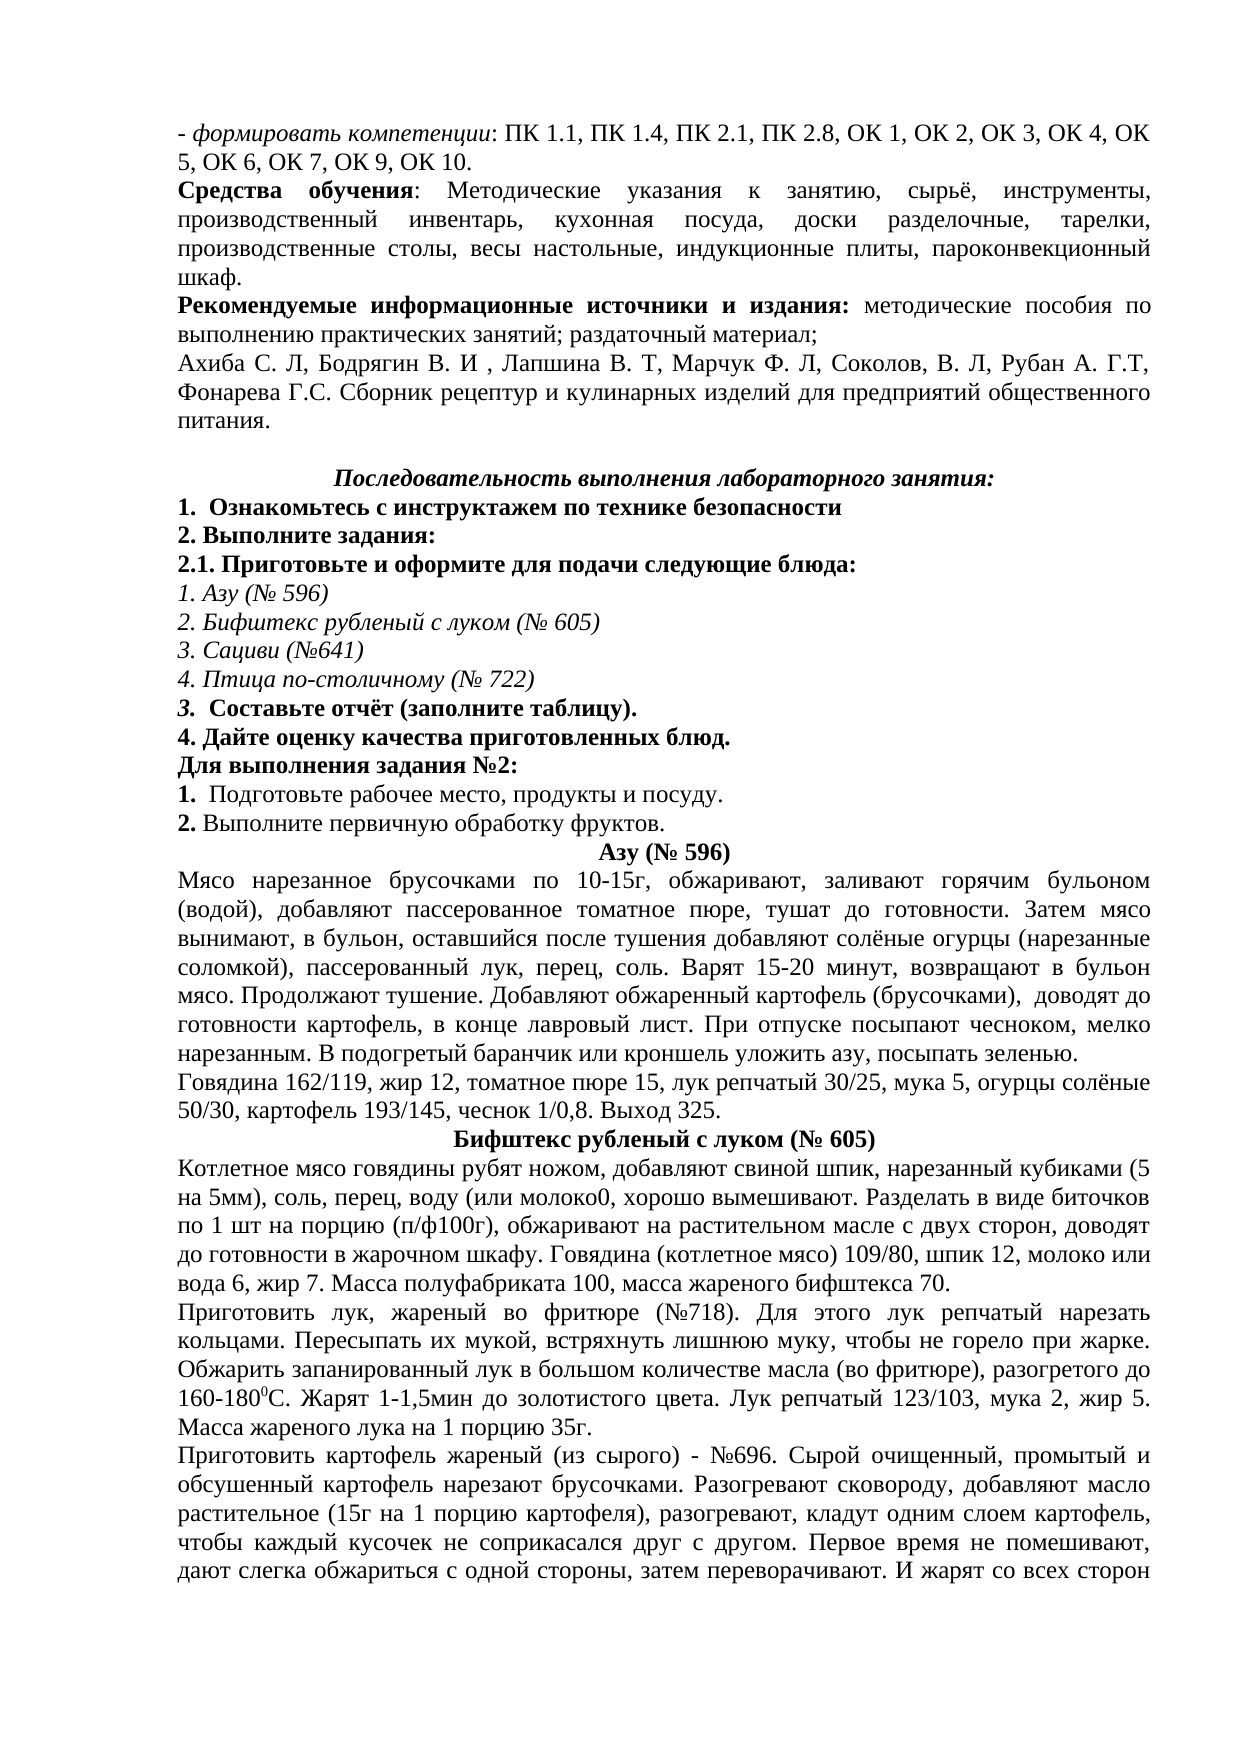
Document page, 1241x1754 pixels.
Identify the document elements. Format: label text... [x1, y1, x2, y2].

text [177, 1441, 1152, 1584]
text Рекомендуемые информационные источники и издания: методические пособия по выполнению практических занятий; раздаточный материал; [177, 291, 1152, 348]
text Говядина 162/119, жир 12, томатное пюре 15, лук репчатый 30/25, мука 5, огурцы солёные 50/30, картофель 193/145, чеснок 1/0,8. Выход 325. [177, 1067, 1152, 1124]
text Приготовить лук, жареный во фритюре (№718). Для этого лук репчатый нарезать кольцами. Пересыпать их мукой, встряхнуть лишнюю муку, чтобы не горело при жарке. Обжарить запанированный лук в большом количестве масла (во фритюре), разогретого до 160-1800С. Жарят 1-1,5мин до золотистого цвета. Лук репчатый 123/103, мука 2, жир 5. Масса жареного лука на 1 порцию 35г. [177, 1297, 1152, 1441]
text Для выполнения задания №2: [177, 751, 1152, 779]
text Средства обучения: Методические указания к занятию, сырьё, инструменты, производственный инвентарь, кухонная посуда, доски разделочные, тарелки, производственные столы, весы настольные, индукционные плиты, пароконвекционный шкаф. [177, 176, 1152, 291]
text 2. Выполните первичную обработку фруктов. [177, 808, 1152, 837]
text 2. Выполните задания: [177, 521, 1152, 549]
text 4. Дайте оценку качества приготовленных блюд. [177, 722, 1152, 751]
text - формировать компетенции: ПК 1.1, ПК 1.4, ПК 2.1, ПК 2.8, ОК 1, ОК 2, ОК 3, ОК 4, ОК 5, ОК 6, ОК 7, ОК 9, ОК 10. [177, 118, 1152, 176]
text 2.1. Приготовьте и оформите для подачи следующие блюда: [177, 549, 1152, 578]
text Мясо нарезанное брусочками по 10-15г, обжаривают, заливают горячим бульоном (водой), добавляют пассерованное томатное пюре, тушат до готовности. Затем мясо вынимают, в бульон, оставшийся после тушения добавляют солёные огурцы (нарезанные соломкой), пассерованный лук, перец, соль. Варят 15-20 минут, возвращают в бульон мясо. Продолжают тушение. Добавляют обжаренный картофель (брусочками), доводят до готовности картофель, в конце лавровый лист. При отпуске посыпают чесноком, мелко нарезанным. В подогретый баранчик или кроншель уложить азу, посыпать зеленью. [177, 866, 1152, 1067]
text 1. Ознакомьтесь с инструктажем по технике безопасности [177, 492, 1152, 521]
text 2. Бифштекс рубленый с луком (№ 605) [177, 607, 1152, 636]
text Бифштекс рубленый с луком (№ 605) [177, 1124, 1152, 1153]
text 1. Подготовьте рабочее место, продукты и посуду. [177, 779, 1152, 808]
text 3. Сациви (№641) [177, 636, 1152, 664]
text 1. Азу (№ 596) [177, 578, 1152, 607]
text Азу (№ 596) [177, 837, 1152, 866]
text Котлетное мясо говядины рубят ножом, добавляют свиной шпик, нарезанный кубиками (5 на 5мм), соль, перец, воду (или молоко0, хорошо вымешивают. Разделать в виде биточков по 1 шт на порцию (п/ф100г), обжаривают на растительном масле с двух сторон, доводят до готовности в жарочном шкафу. Говядина (котлетное мясо) 109/80, шпик 12, молоко или вода 6, жир 7. Масса полуфабриката 100, масса жареного бифштекса 70. [177, 1153, 1152, 1297]
text 4. Птица по-столичному (№ 722) 3. Составьте отчёт (заполните таблицу). [177, 664, 1152, 722]
text Ахиба С. Л, Бодрягин В. И , Лапшина В. Т, Марчук Ф. Л, Соколов, В. Л, Рубан А. Г.Т, Фонарева Г.С. Сборник рецептур и кулинарных изделий для предприятий общественного питания. [177, 348, 1152, 434]
text Последовательность выполнения лабораторного занятия: [177, 463, 1152, 492]
